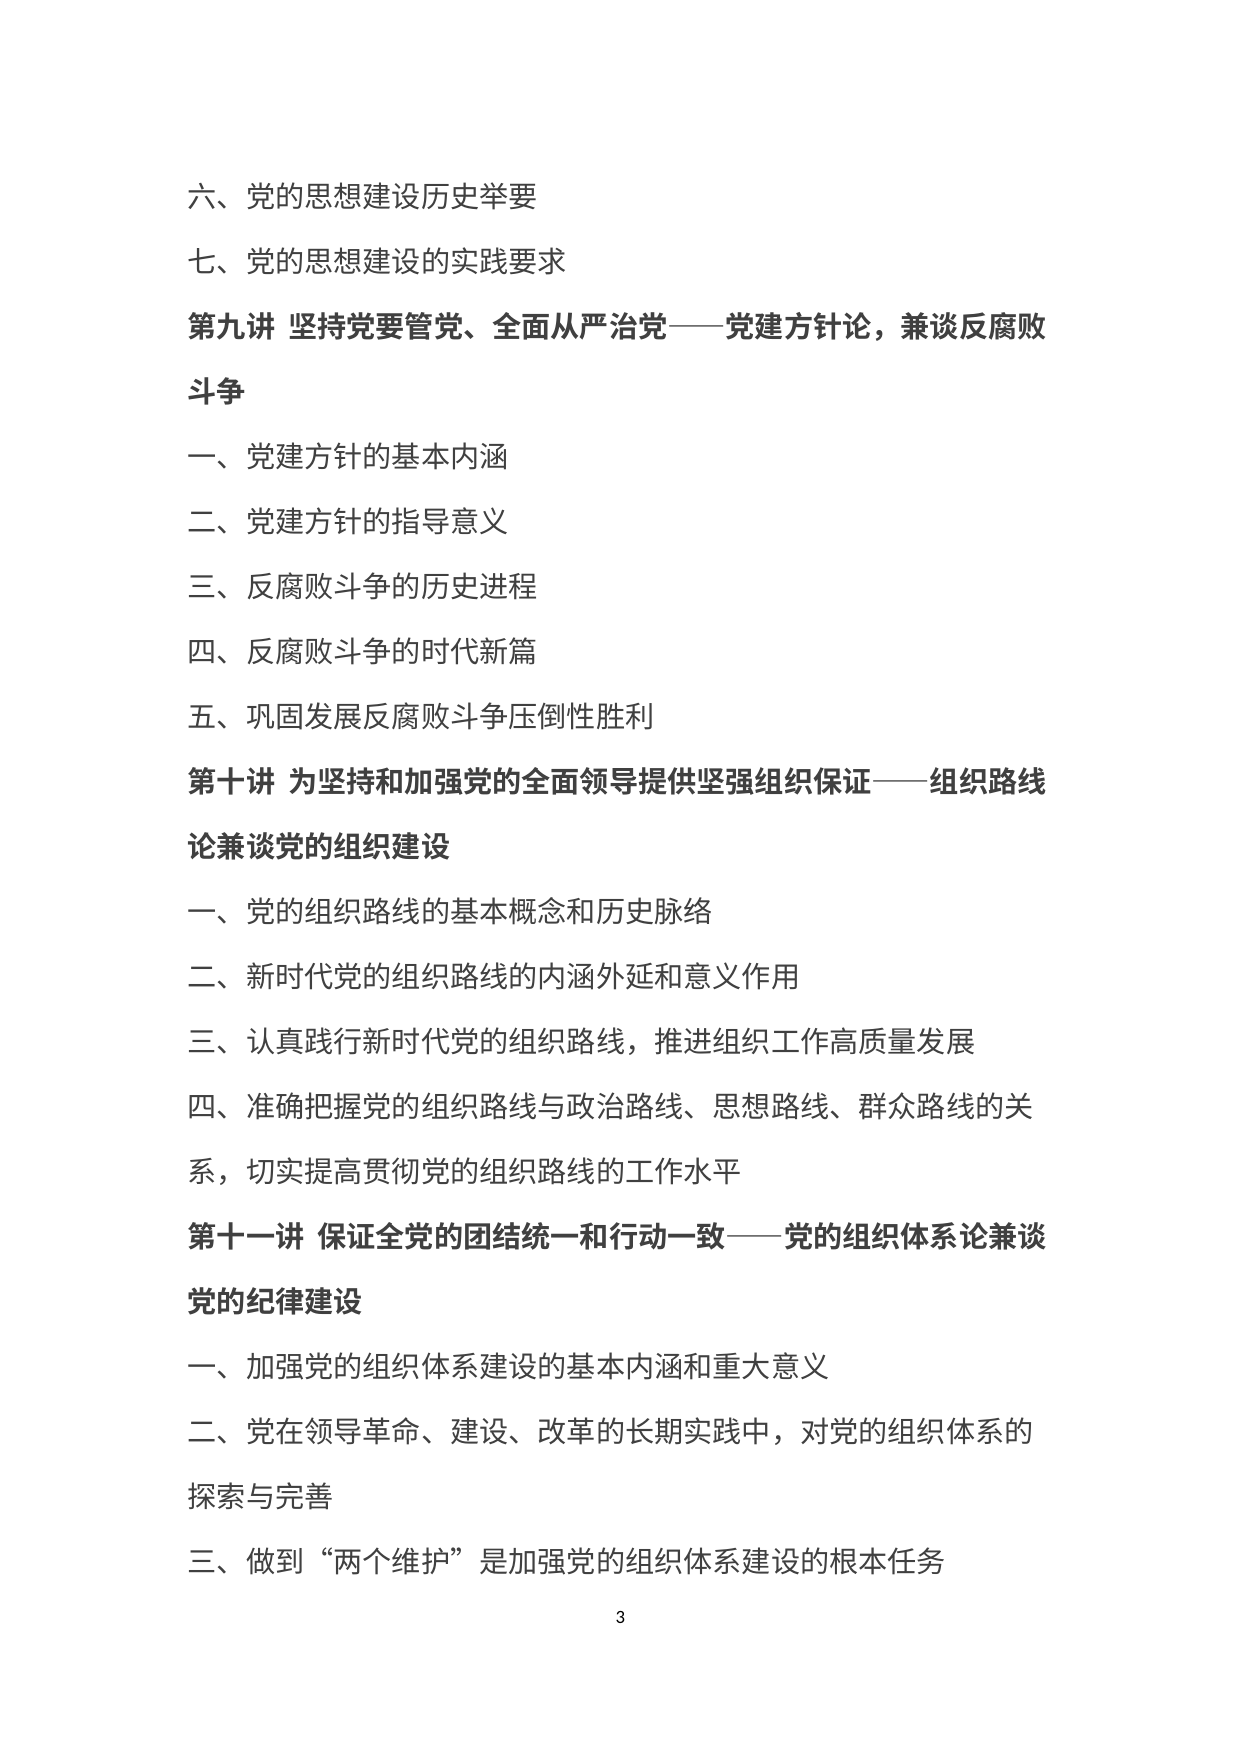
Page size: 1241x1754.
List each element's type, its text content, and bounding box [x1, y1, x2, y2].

text 二、党建方针的指导意义 [187, 487, 1053, 552]
text 二、党在领导革命、建设、改革的长期实践中，对党的组织体系的探索与完善 [187, 1397, 1053, 1527]
text 七、党的思想建设的实践要求 [187, 227, 1053, 292]
text 一、党建方针的基本内涵 [187, 422, 1053, 487]
text 二、新时代党的组织路线的内涵外延和意义作用 [187, 942, 1053, 1007]
text 第九讲 坚持党要管党、全面从严治党——党建方针论，兼谈反腐败斗争 [187, 292, 1053, 422]
text 三、反腐败斗争的历史进程 [187, 552, 1053, 617]
text 三、认真践行新时代党的组织路线，推进组织工作高质量发展 [187, 1007, 1053, 1072]
text 一、党的组织路线的基本概念和历史脉络 [187, 877, 1053, 942]
text 六、党的思想建设历史举要 [187, 162, 1053, 227]
text 第十讲 为坚持和加强党的全面领导提供坚强组织保证——组织路线论兼谈党的组织建设 [187, 747, 1053, 877]
text 第十一讲 保证全党的团结统一和行动一致——党的组织体系论兼谈党的纪律建设 [187, 1202, 1053, 1332]
text 三、做到“两个维护”是加强党的组织体系建设的根本任务 [187, 1527, 1053, 1592]
text 四、反腐败斗争的时代新篇 [187, 617, 1053, 682]
text 五、巩固发展反腐败斗争压倒性胜利 [187, 682, 1053, 747]
text 一、加强党的组织体系建设的基本内涵和重大意义 [187, 1332, 1053, 1397]
text 四、准确把握党的组织路线与政治路线、思想路线、群众路线的关系，切实提高贯彻党的组织路线的工作水平 [187, 1072, 1053, 1202]
